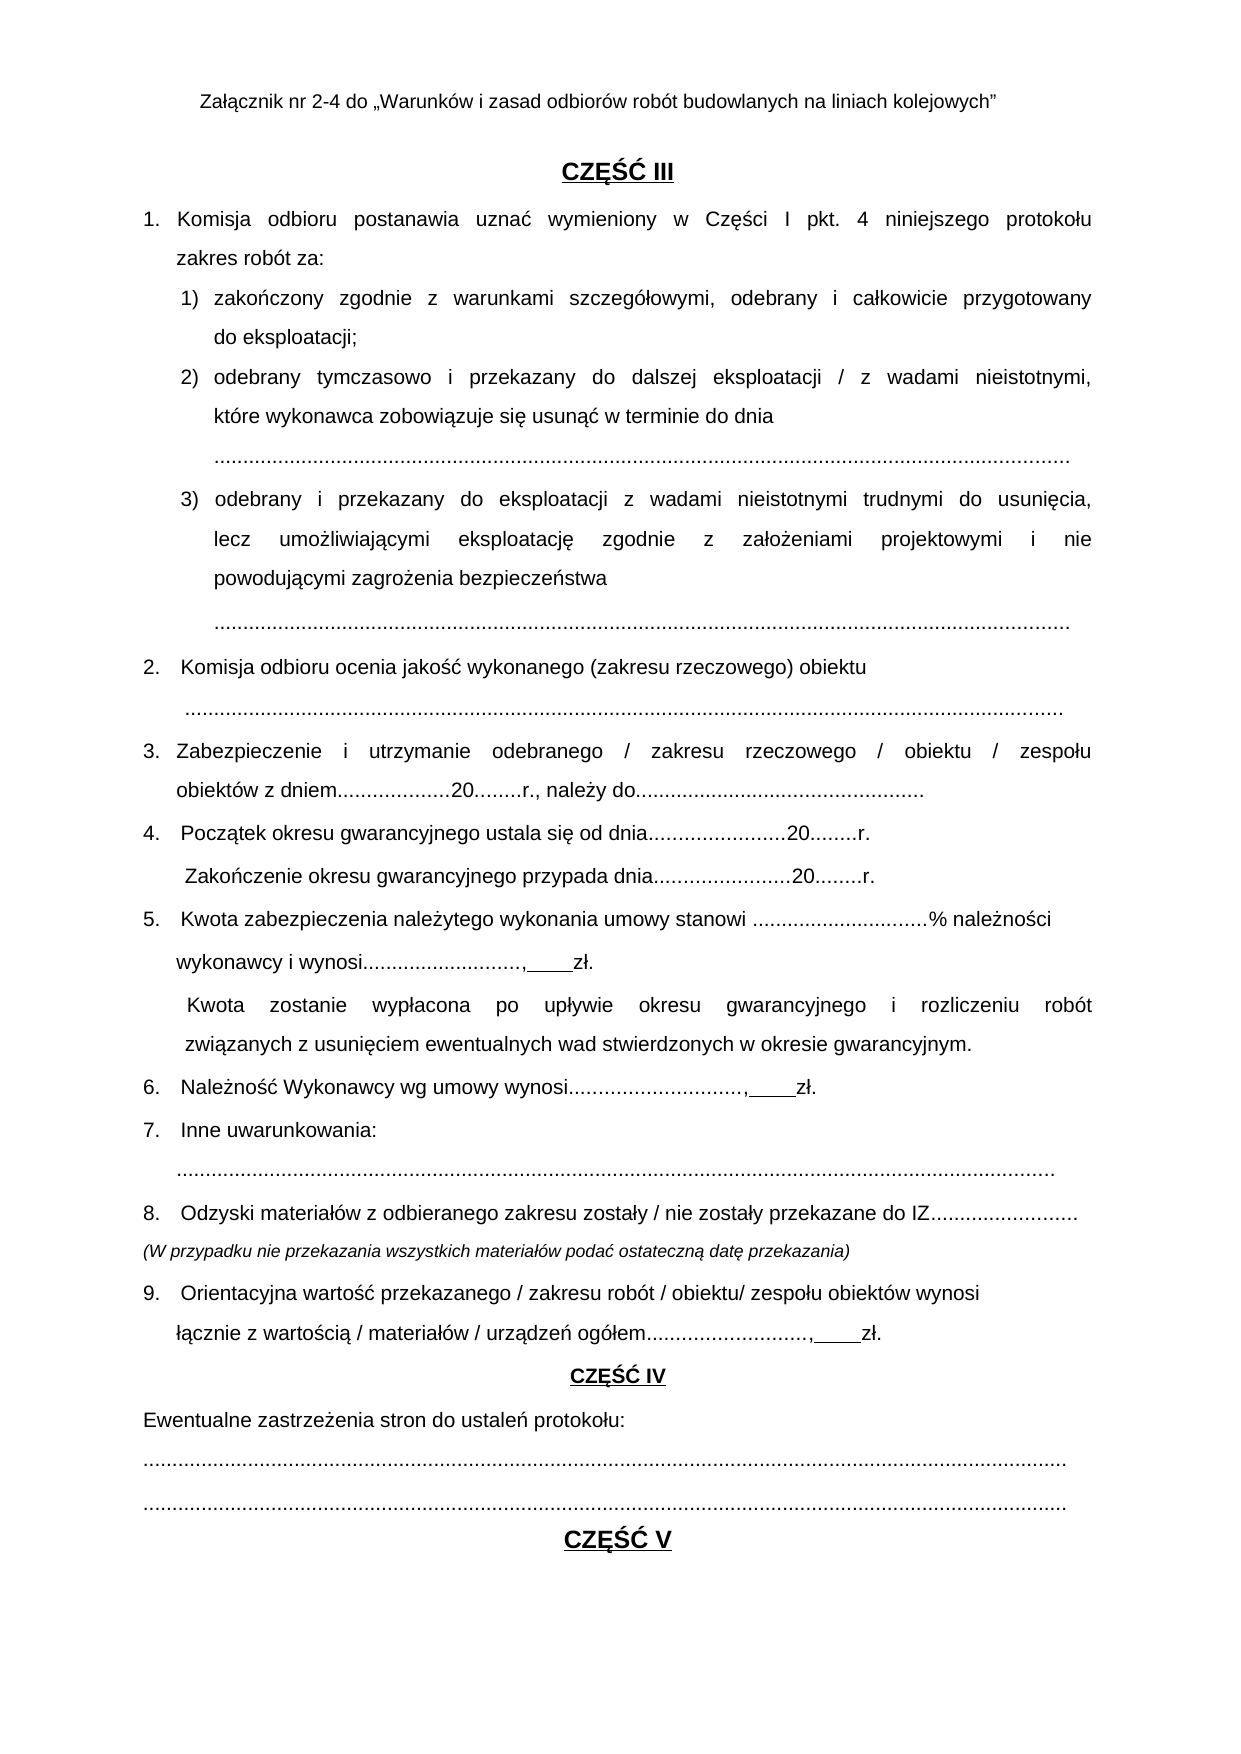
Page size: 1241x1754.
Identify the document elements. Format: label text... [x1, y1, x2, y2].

text Kwota zostanie wypłacona po upływie okresu gwarancyjnego i rozliczeniu robót związanych z usunięciem ewentualnych wad stwierdzonych w okresie gwarancyjnym. [184, 993, 1093, 1056]
text Ewentualne zastrzeżenia stron do ustaleń protokołu: [143, 1408, 1093, 1471]
list Orientacyjna wartość przekazanego / zakresu robót / obiektu/ zespołu obiektów wynosi [143, 1281, 1093, 1305]
text CZĘŚĆ IV [143, 1364, 1093, 1388]
list odebrany tymczasowo i przekazany do dalszej eksploatacji / z wadami nieistotnymi, które wykonawca zobowiązuje się usunąć w terminie do dnia [180, 365, 1093, 428]
list Inne uwarunkowania: [143, 1118, 1093, 1142]
list Należność Wykonawcy wg umowy wynosi , zł. [143, 1075, 1093, 1099]
text 1. Komisja odbioru postanawia uznać wymieniony w Części I pkt. 4 niniejszego protokołu zakres robót za: [143, 207, 1093, 270]
text CZĘŚĆ III [143, 157, 1093, 186]
text wykonawcy i wynosi , zł. [143, 950, 1093, 974]
list Zabezpieczenie i utrzymanie odebranego / zakresu rzeczowego / obiektu / zespołu obiektów z dniem 20 r., należy do [143, 738, 1093, 801]
list Kwota zabezpieczenia należytego wykonania umowy stanowi % należności [143, 907, 1093, 931]
list Komisja odbioru ocenia jakość wykonanego (zakresu rzeczowego) obiektu [143, 655, 1093, 679]
text łącznie z wartością / materiałów / urządzeń ogółem , zł. [143, 1321, 1093, 1344]
list zakończony zgodnie z warunkami szczegółowymi, odebrany i całkowicie przygotowany do eksploatacji; [180, 286, 1093, 349]
text CZĘŚĆ V [143, 1525, 1093, 1554]
text Zakończenie okresu gwarancyjnego przypada dnia 20 r. [143, 864, 1093, 888]
text 3) odebrany i przekazany do eksploatacji z wadami nieistotnymi trudnymi do usunięcia, lecz umożliwiającymi eksploatację zgodnie z założeniami projektowymi i nie powodującymi zagrożenia bezpieczeństwa [180, 487, 1093, 590]
list Początek okresu gwarancyjnego ustala się od dnia 20 r. [143, 821, 1093, 844]
list Odzyski materiałów z odbieranego zakresu zostały / nie zostały przekazane do IZ (W przypadku nie przekazania wszystkich materiałów podać ostateczną datę przekazania) [143, 1201, 1093, 1261]
